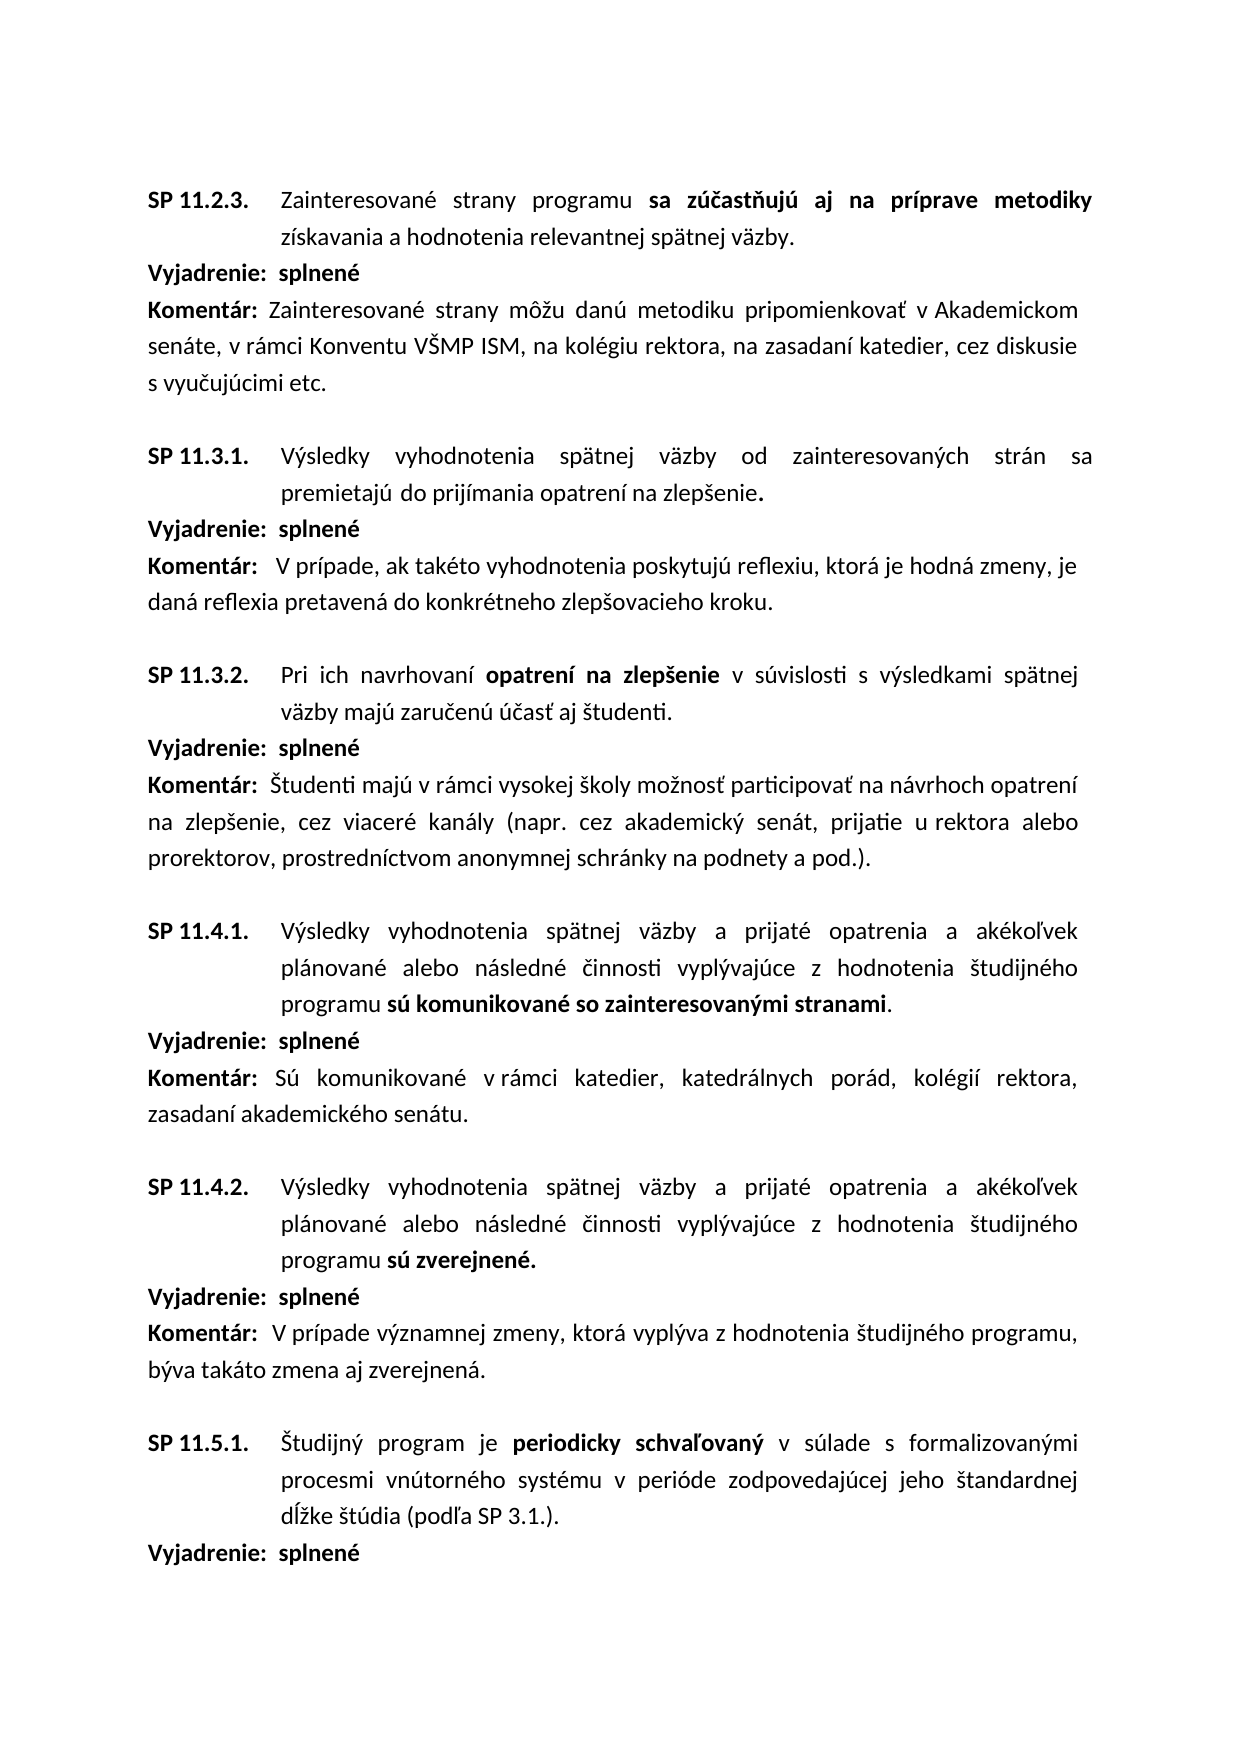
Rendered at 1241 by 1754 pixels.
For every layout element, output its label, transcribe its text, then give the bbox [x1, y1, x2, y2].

text Vyjadrenie: [148, 257, 1078, 288]
text Vyjadrenie: [148, 513, 1078, 544]
text SP 11.5.1. Študijný program je periodicky schvaľovaný v súlade s formalizovanými procesmi vnútorného systému v perióde zodpovedajúcej jeho štandardnej dĺžke štúdia (podľa SP 3.1.). [148, 1427, 1079, 1531]
text SP 11.3.2. Pri ich navrhovaní opatrení na zlepšenie v súvislosti s výsledkami spätnej väzby majú zaručenú účasť aj študenti. [148, 659, 1079, 727]
text Komentár: V prípade významnej zmeny, ktorá vyplýva z hodnotenia študijného programu, býva takáto zmena aj zverejnená. [148, 1318, 1078, 1385]
text SP 11.3.1. Výsledky vyhodnotenia spätnej väzby od zainteresovaných strán sa premietajú do prijímania opatrení na zlepšenie. [148, 440, 1093, 507]
text SP 11.2.3. Zainteresované strany programu sa zúčastňujú aj na príprave metodiky získavania a hodnotenia relevantnej spätnej väzby. [148, 184, 1093, 251]
text Komentár: Zainteresované strany môžu danú metodiku pripomienkovať v Akademickom senáte, v rámci Konventu VŠMP ISM, na kolégiu rektora, na zasadaní katedier, cez diskusie s vyučujúcimi etc. [148, 294, 1078, 397]
text Vyjadrenie: [148, 1281, 1078, 1312]
text Vyjadrenie: [148, 1537, 1078, 1567]
text Vyjadrenie: [148, 1025, 1078, 1056]
text Komentár: Sú komunikované v rámci katedier, katedrálnych porád, kolégií rektora, zasadaní akademického senátu. [148, 1062, 1078, 1129]
text Komentár: V prípade, ak takéto vyhodnotenia poskytujú reflexiu, ktorá je hodná zmeny, je daná reflexia pretavená do konkrétneho zlepšovacieho kroku. [148, 550, 1078, 617]
text SP 11.4.2. Výsledky vyhodnotenia spätnej väzby a prijaté opatrenia a akékoľvek plánované alebo následné činnosti vyplývajúce z hodnotenia študijného programu sú zverejnené. [148, 1171, 1079, 1275]
text Vyjadrenie: [148, 733, 1078, 763]
text Komentár: Študenti majú v rámci vysokej školy možnosť participovať na návrhoch opatrení na zlepšenie, cez viaceré kanály (napr. cez akademický senát, prijatie u rektora alebo prorektorov, prostredníctvom anonymnej schránky na podnety a pod.). [148, 769, 1078, 873]
text SP 11.4.1. Výsledky vyhodnotenia spätnej väzby a prijaté opatrenia a akékoľvek plánované alebo následné činnosti vyplývajúce z hodnotenia študijného programu sú komunikované so zainteresovanými stranami. [148, 915, 1079, 1019]
